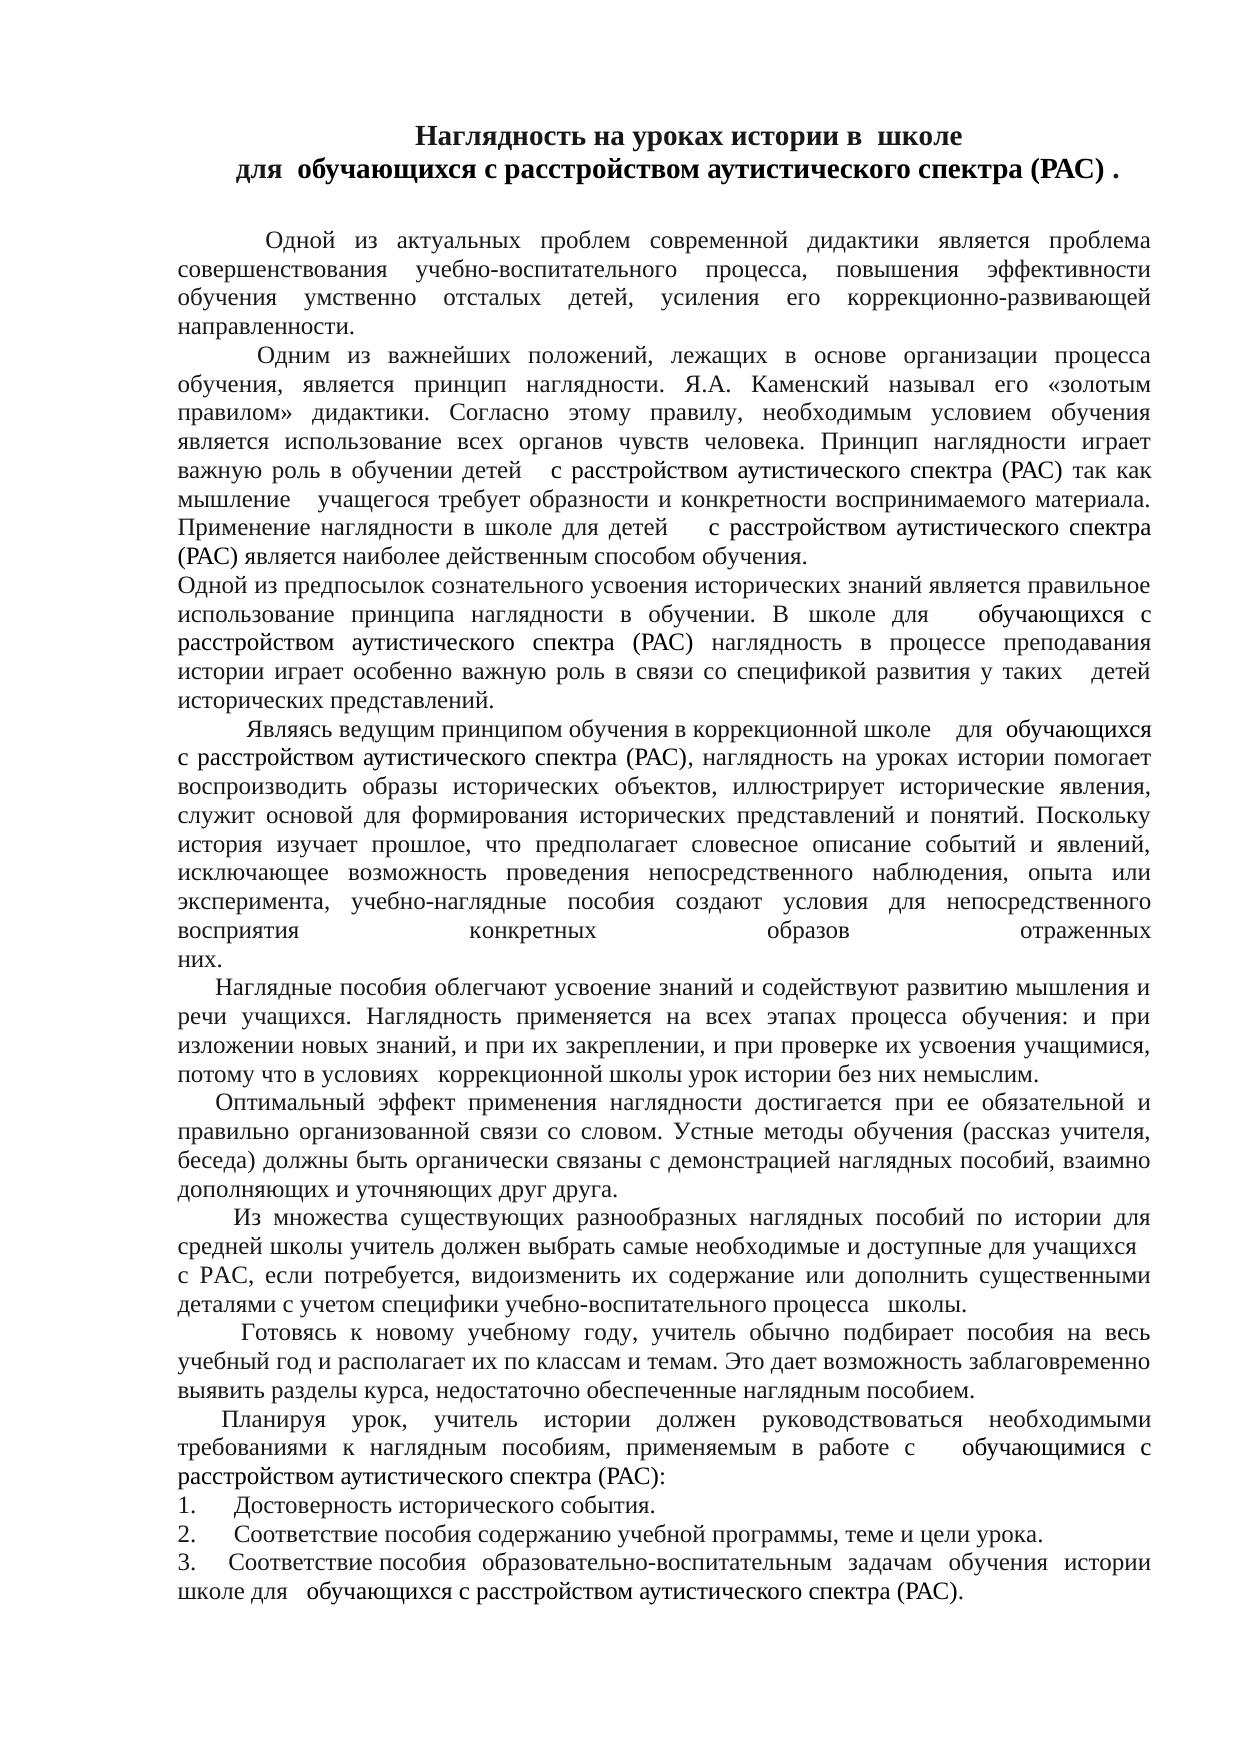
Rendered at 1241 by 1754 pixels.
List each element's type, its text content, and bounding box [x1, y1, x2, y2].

text Готовясь к новому учебному году, учитель обычно подбирает пособия на весь учебный год и располагает их по классам и темам. Это дает возможность заблаговременно выявить разделы курса, недостаточно обеспеченные наглядным пособием. [177, 1317, 1152, 1404]
text 1. Достоверность исторического события. [177, 1490, 1152, 1519]
text Одним из важнейших положений, лежащих в основе организации процесса обучения, является принцип наглядности. Я.А. Каменский называл его «золотым правилом» дидактики. Согласно этому правилу, необходимым условием обучения является использование всех органов чувств человека. Принцип наглядности играет важную роль в обучении детей с расстройством аутистического спектра (РАС) так как мышление учащегося требует образности и конкретности воспринимаемого материала. Применение наглядности в школе для детей с расстройством аутистического спектра (РАС) является наиболее действенным способом обучения. [177, 340, 1152, 570]
text Наглядность на уроках истории в школе [177, 118, 1152, 152]
text Планируя урок, учитель истории должен руководствоваться необходимыми требованиями к наглядным пособиям, применяемым в работе с обучающимися с расстройством аутистического спектра (РАС): [177, 1404, 1152, 1490]
text Одной из предпосылок сознательного усвоения исторических знаний является правильное использование принципа наглядности в обучении. В школе для обучающихся с расстройством аутистического спектра (РАС) наглядность в процессе преподавания истории играет особенно важную роль в связи со спецификой развития у таких детей исторических представлений. [177, 570, 1152, 714]
text для обучающихся с расстройством аутистического спектра (РАС) . [177, 152, 1152, 185]
text 2. Соответствие пособия содержанию учебной программы, теме и цели урока. [177, 1519, 1152, 1547]
text Оптимальный эффект применения наглядности достигается при ее обязательной и правильно организованной связи со словом. Устные методы обучения (рассказ учителя, беседа) должны быть органически связаны с демонстрацией наглядных пособий, взаимно дополняющих и уточняющих друг друга. [177, 1087, 1152, 1202]
text 3. Соответствие пособия образовательно-воспитательным задачам обучения истории школе для обучающихся с расстройством аутистического спектра (РАС). [177, 1547, 1152, 1605]
text Являясь ведущим принципом обучения в коррекционной школе для обучающихся с расстройством аутистического спектра (РАС), наглядность на уроках истории помогает воспроизводить образы исторических объектов, иллюстрирует исторические явления, служит основой для формирования исторических представлений и понятий. Поскольку история изучает прошлое, что предполагает словесное описание событий и явлений, исключающее возможность проведения непосредственного наблюдения, опыта или эксперимента, учебно-наглядные пособия создают условия для непосредственного восприятия конкретных образов отраженных них. Наглядные пособия облегчают усвоение знаний и содействуют развитию мышления и речи учащихся. Наглядность применяется на всех этапах процесса обучения: и при изложении новых знаний, и при их закреплении, и при проверке их усвоения учащимися, потому что в условиях коррекционной школы урок истории без них немыслим. [177, 714, 1152, 1087]
text Одной из актуальных проблем современной дидактики является проблема совершенствования учебно-воспитательного процесса, повышения эффективности обучения умственно отсталых детей, усиления его коррекционно-развивающей направленности. [177, 225, 1152, 340]
text Из множества существующих разнообразных наглядных пособий по истории для средней школы учитель должен выбрать самые необходимые и доступные для учащихся с РАС, если потребуется, видоизменить их содержание или дополнить существенными деталями с учетом специфики учебно-воспитательного процесса школы. [177, 1202, 1152, 1317]
